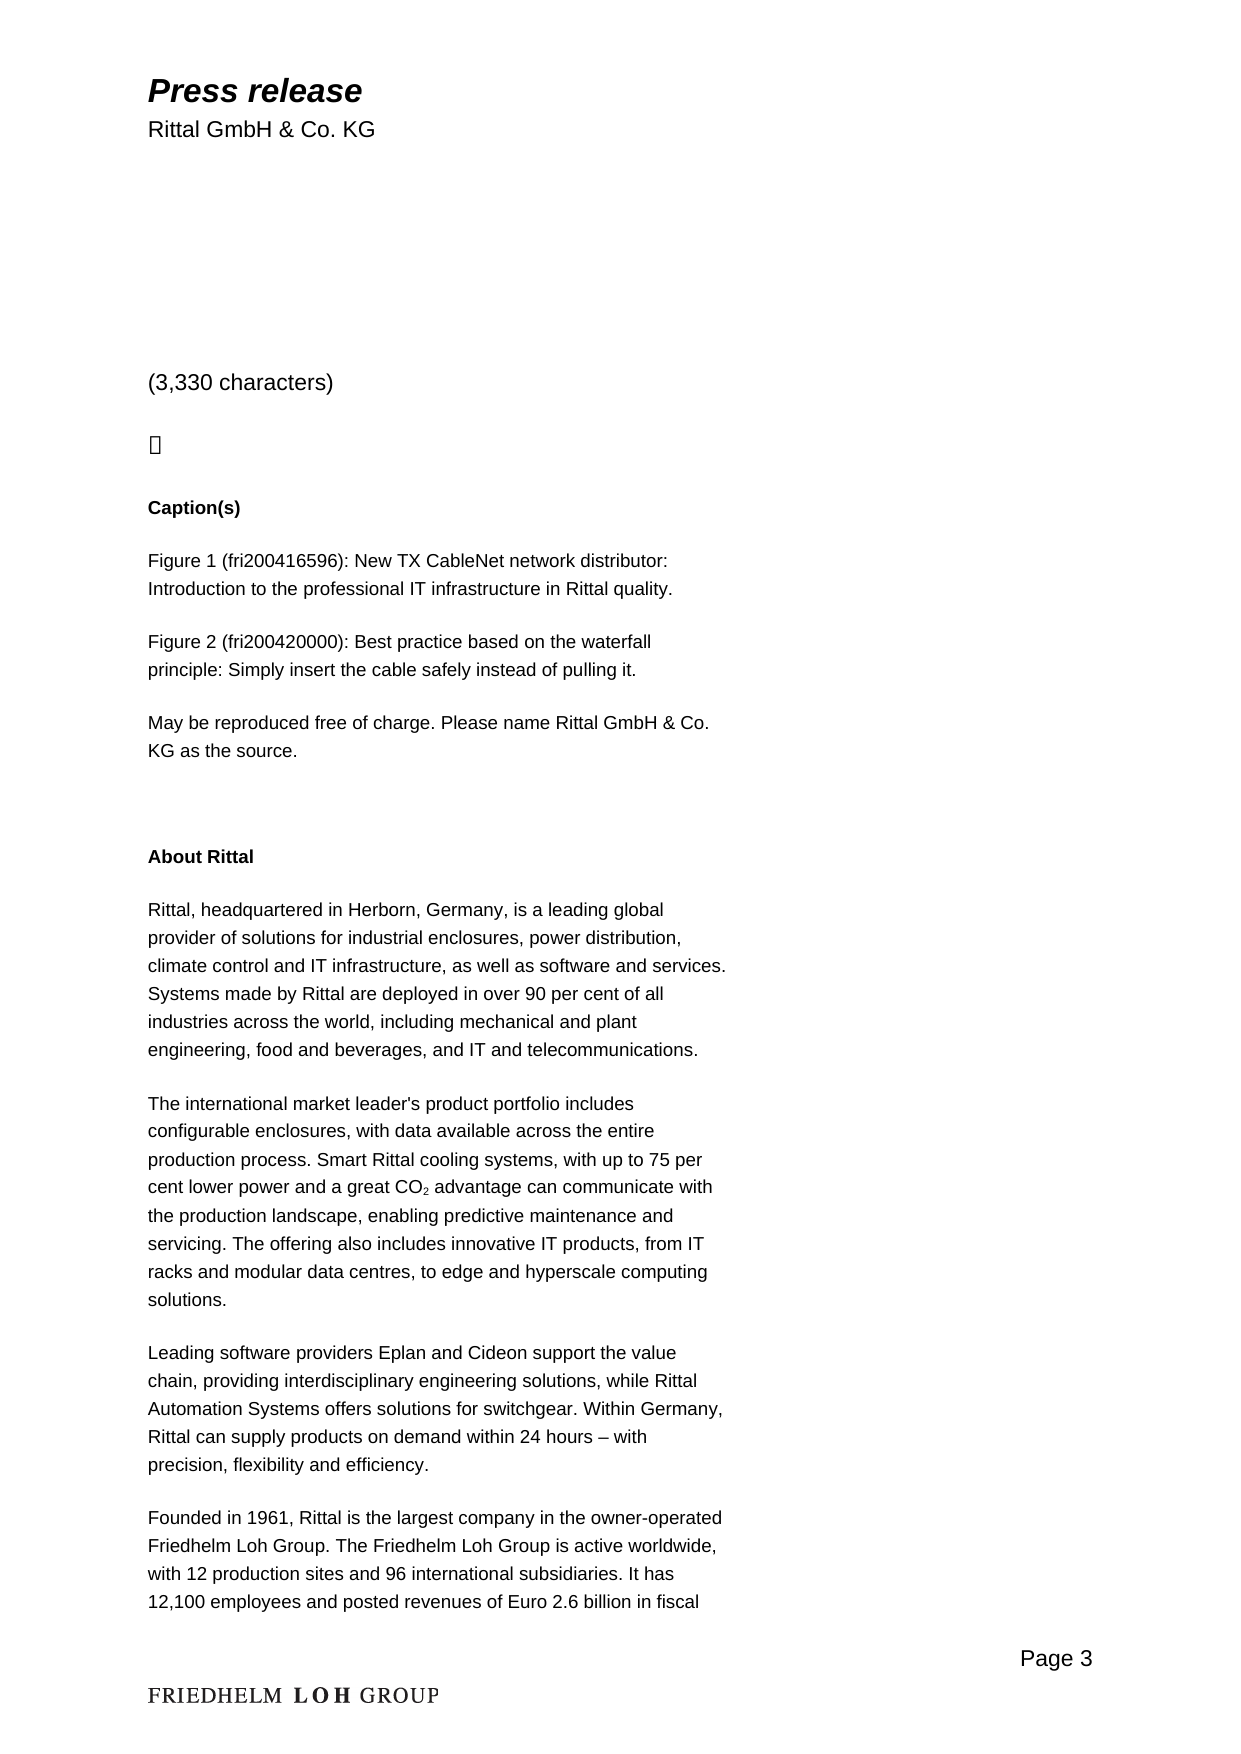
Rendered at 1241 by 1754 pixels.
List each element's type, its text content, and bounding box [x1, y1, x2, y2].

text  [148, 428, 729, 462]
text Leading software providers Eplan and Cideon support the value chain, providing interdisciplinary engineering solutions, while Rittal Automation Systems offers solutions for switchgear. Within Germany, Rittal can supply products on demand within 24 hours – with precision, flexibility and efficiency. [148, 1341, 729, 1475]
text May be reproduced free of charge. Please name Rittal GmbH & Co. KG as the source. [148, 712, 729, 762]
text The international market leader's product portfolio includes configurable enclosures, with data available across the entire production process. Smart Rittal cooling systems, with up to 75 per cent lower power and a great CO2 advantage can communicate with the production landscape, enabling predictive maintenance and servicing. The offering also includes innovative IT products, from IT racks and modular data centres, to edge and hyperscale computing solutions. [148, 1092, 729, 1310]
text Rittal, headquartered in Herborn, Germany, is a leading global provider of solutions for industrial enclosures, power distribution, climate control and IT infrastructure, as well as software and services. Systems made by Rittal are deployed in over 90 per cent of all industries across the world, including mechanical and plant engineering, food and beverages, and IT and telecommunications. [148, 899, 729, 1061]
picture [148, 1687, 438, 1703]
text Figure 1 (fri200416596): New TX CableNet network distributor: Introduction to the professional IT infrastructure in Rittal quality. [148, 550, 729, 599]
text (3,330 characters) [148, 368, 729, 395]
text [148, 1507, 729, 1612]
text About Rittal [148, 846, 729, 868]
text Caption(s) [148, 497, 729, 518]
text Figure 2 (fri200420000): Best practice based on the waterfall principle: Simply insert the cable safely instead of pulling it. [148, 631, 729, 681]
